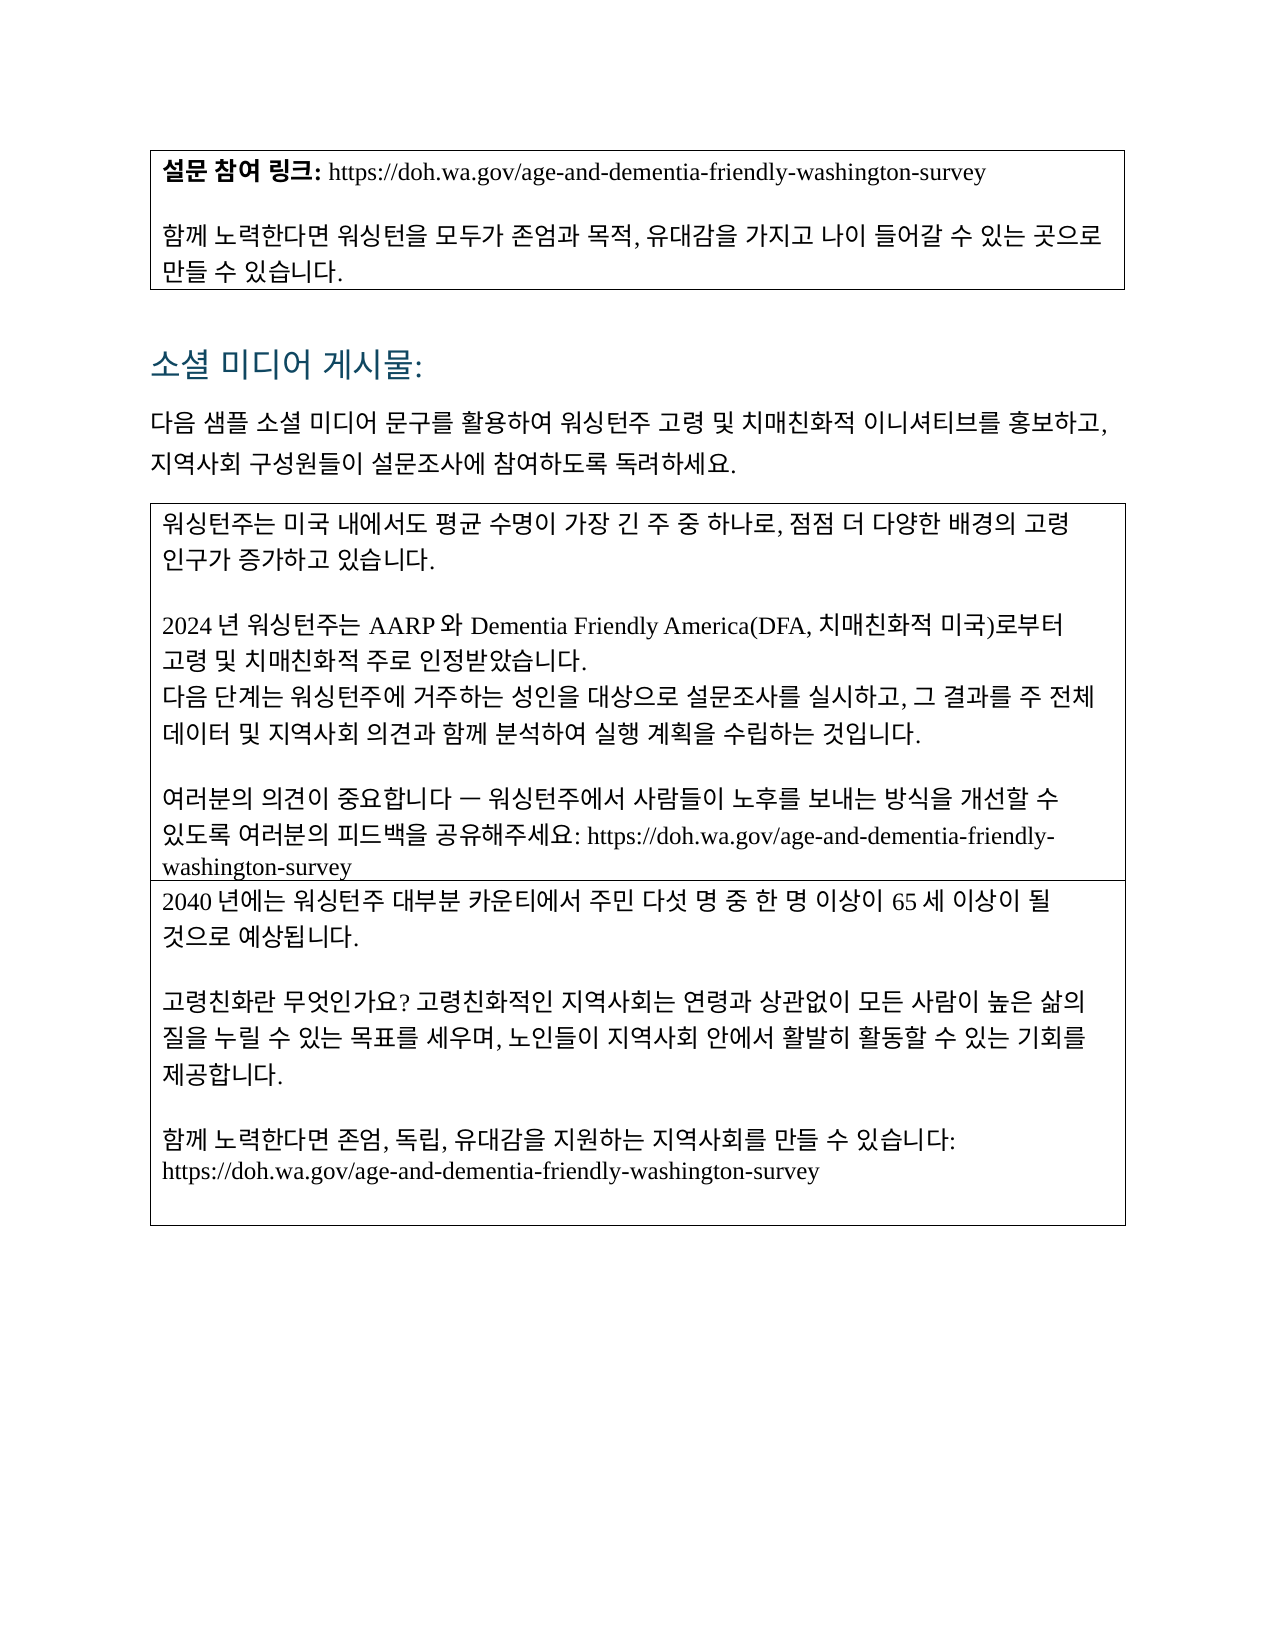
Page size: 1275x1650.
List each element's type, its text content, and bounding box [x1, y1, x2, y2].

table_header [151, 151, 1124, 288]
table_header 워싱턴주는 미국 내에서도 평균 수명이 가장 긴 주 중 하나로, 점점 더 다양한 배경의 고령 인구가 증가하고 있습니다. 2024년 워싱턴주는 AARP와 Dementia Friendly America﻿(DFA, 치매친화적 미국)로부터 고령 및 치매친화적 주로 인정받았습니다. 다음 단계는 워싱턴주에 거주하는 성인을 대상으로 설문조사를 실시하고, 그 결과를 주 전체 데이터 및 지역사회 의견과 함께 분석하여 실행 계획을 수립하는 것입니다. 여러분의 의견이 중요합니다 — 워싱턴주에서 사람들이 노후를 보내는 방식을 개선할 수 있도록 여러분의 피드백을 공유해주세요: https://doh.wa.gov/age-and-dementia-friendly-washington-survey [151, 504, 1125, 880]
subtitle 소셜 미디어 게시물: [150, 339, 1125, 387]
text 다음 샘플 소셜 미디어 문구를 활용하여 워싱턴주 고령 및 치매친화적 이니셔티브를 홍보하고, 지역사회 구성원들이 설문조사에 참여하도록 독려하세요. [150, 403, 1125, 481]
table_cell 2040년에는 워싱턴주 대부분 카운티에서 주민 다섯 명 중 한 명 이상이 65세 이상이 될 것으로 예상됩니다. 고령친화란 무엇인가요? 고령친화적인 지역사회는 연령과 상관없이 모든 사람이 높은 삶의 질을 누릴 수 있는 목표를 세우며, 노인들이 지역사회 안에서 활발히 활동할 수 있는 기회를 제공합니다. 함께 노력한다면 존엄, 독립, 유대감을 지원하는 지역사회를 만들 수 있습니다: https://doh.wa.gov/age-and-dementia-friendly-washington-survey [151, 881, 1125, 1225]
